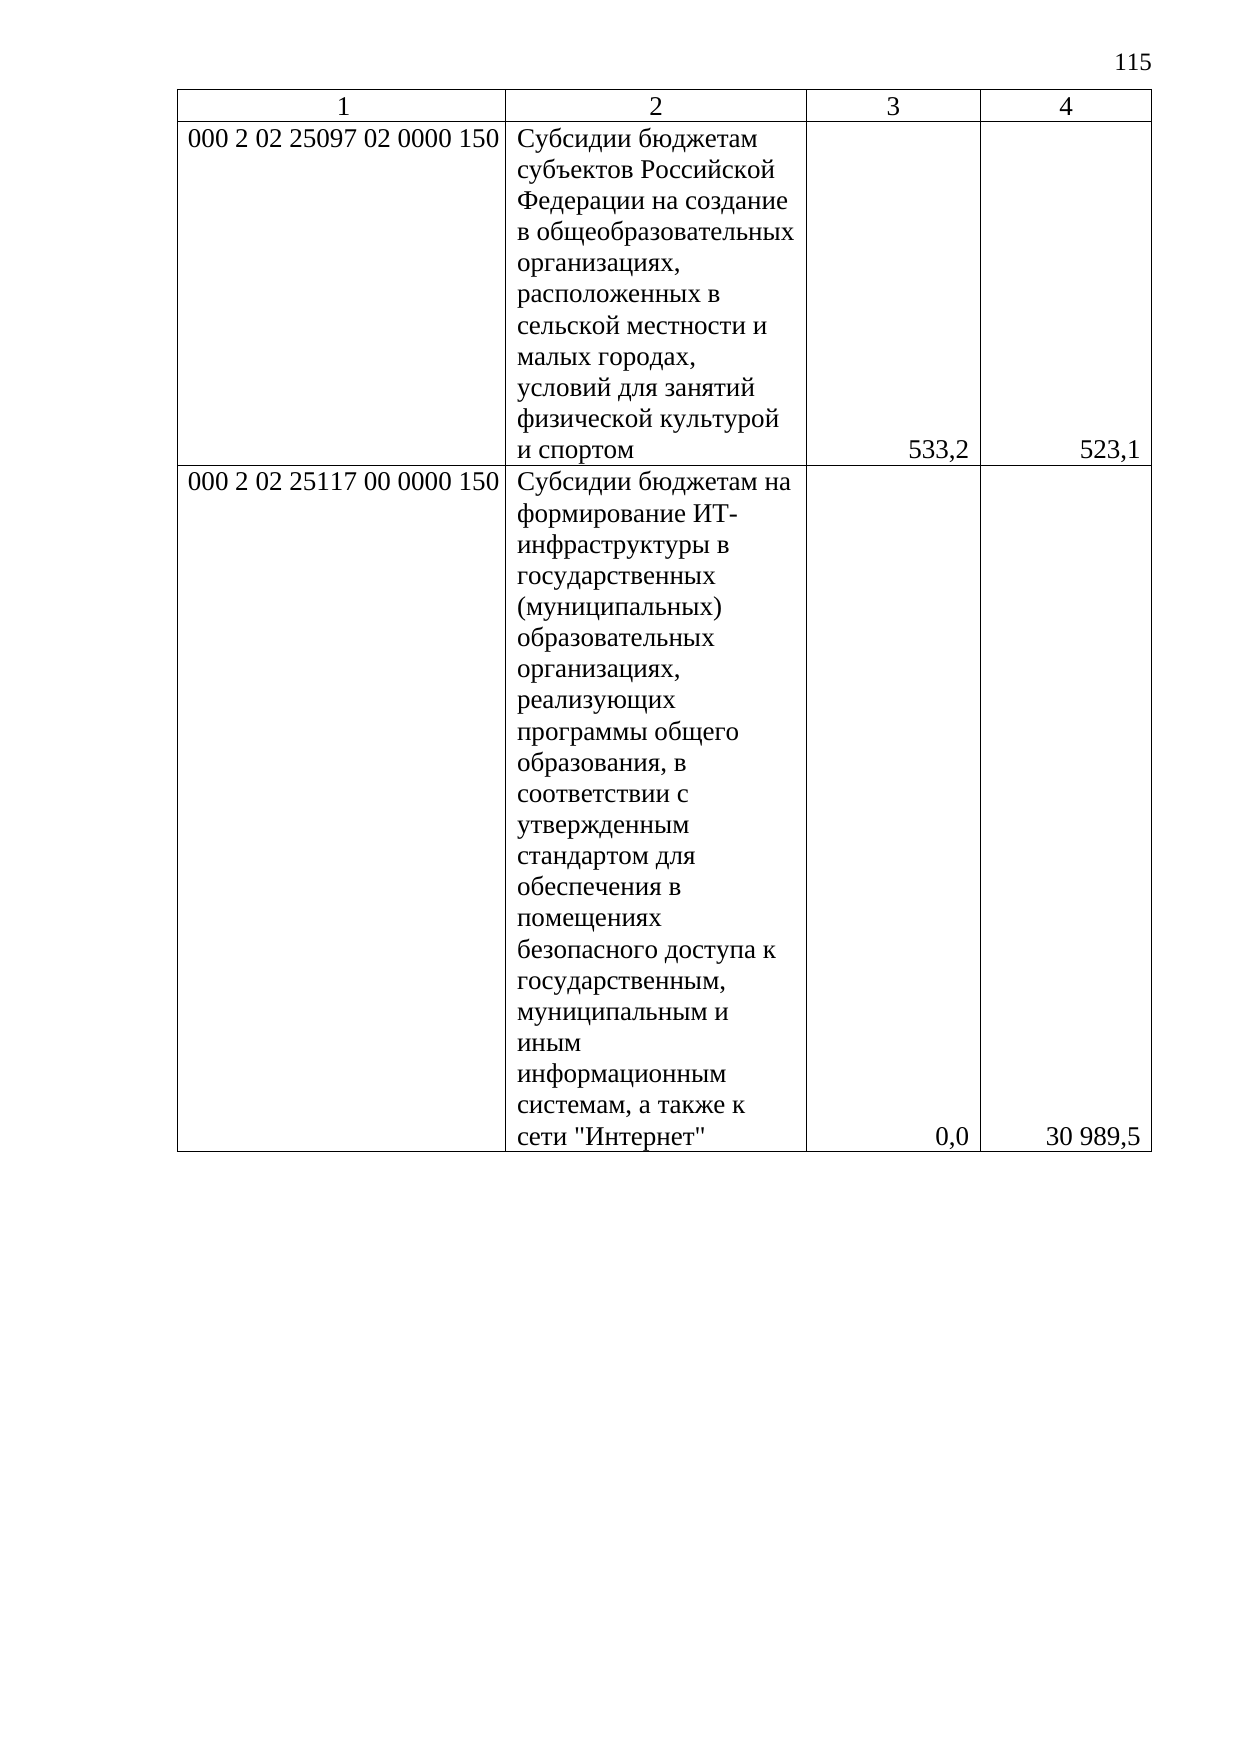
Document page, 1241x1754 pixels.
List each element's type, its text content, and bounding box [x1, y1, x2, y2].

table_cell Субсидии бюджетам субъектов Российской Федерации на создание в общеобразовательных организациях, расположенных в сельской местности и малых городах, условий для занятий физической культурой и спортом [506, 122, 806, 464]
table_cell 000 2 02 25097 02 0000 150 [178, 122, 505, 464]
table_cell Субсидии бюджетам на формирование ИТ-инфраструктуры в государственных (муниципальных) образовательных организациях, реализующих программы общего образования, в соответствии с утвержденным стандартом для обеспечения в помещениях безопасного доступа к государственным, муниципальным и иным информационным системам, а также к сети "Интернет" [506, 466, 806, 1151]
table_cell 30 989,5 [981, 466, 1151, 1151]
table_header 3 [807, 90, 980, 121]
table_header 2 [506, 90, 806, 121]
table_cell 000 2 02 25117 00 0000 150 [178, 466, 505, 1151]
table_cell 523,1 [981, 122, 1151, 464]
table_header 1 [178, 90, 505, 121]
table_header 4 [981, 90, 1151, 121]
table_cell 533,2 [807, 122, 980, 464]
table_cell 0,0 [807, 466, 980, 1151]
